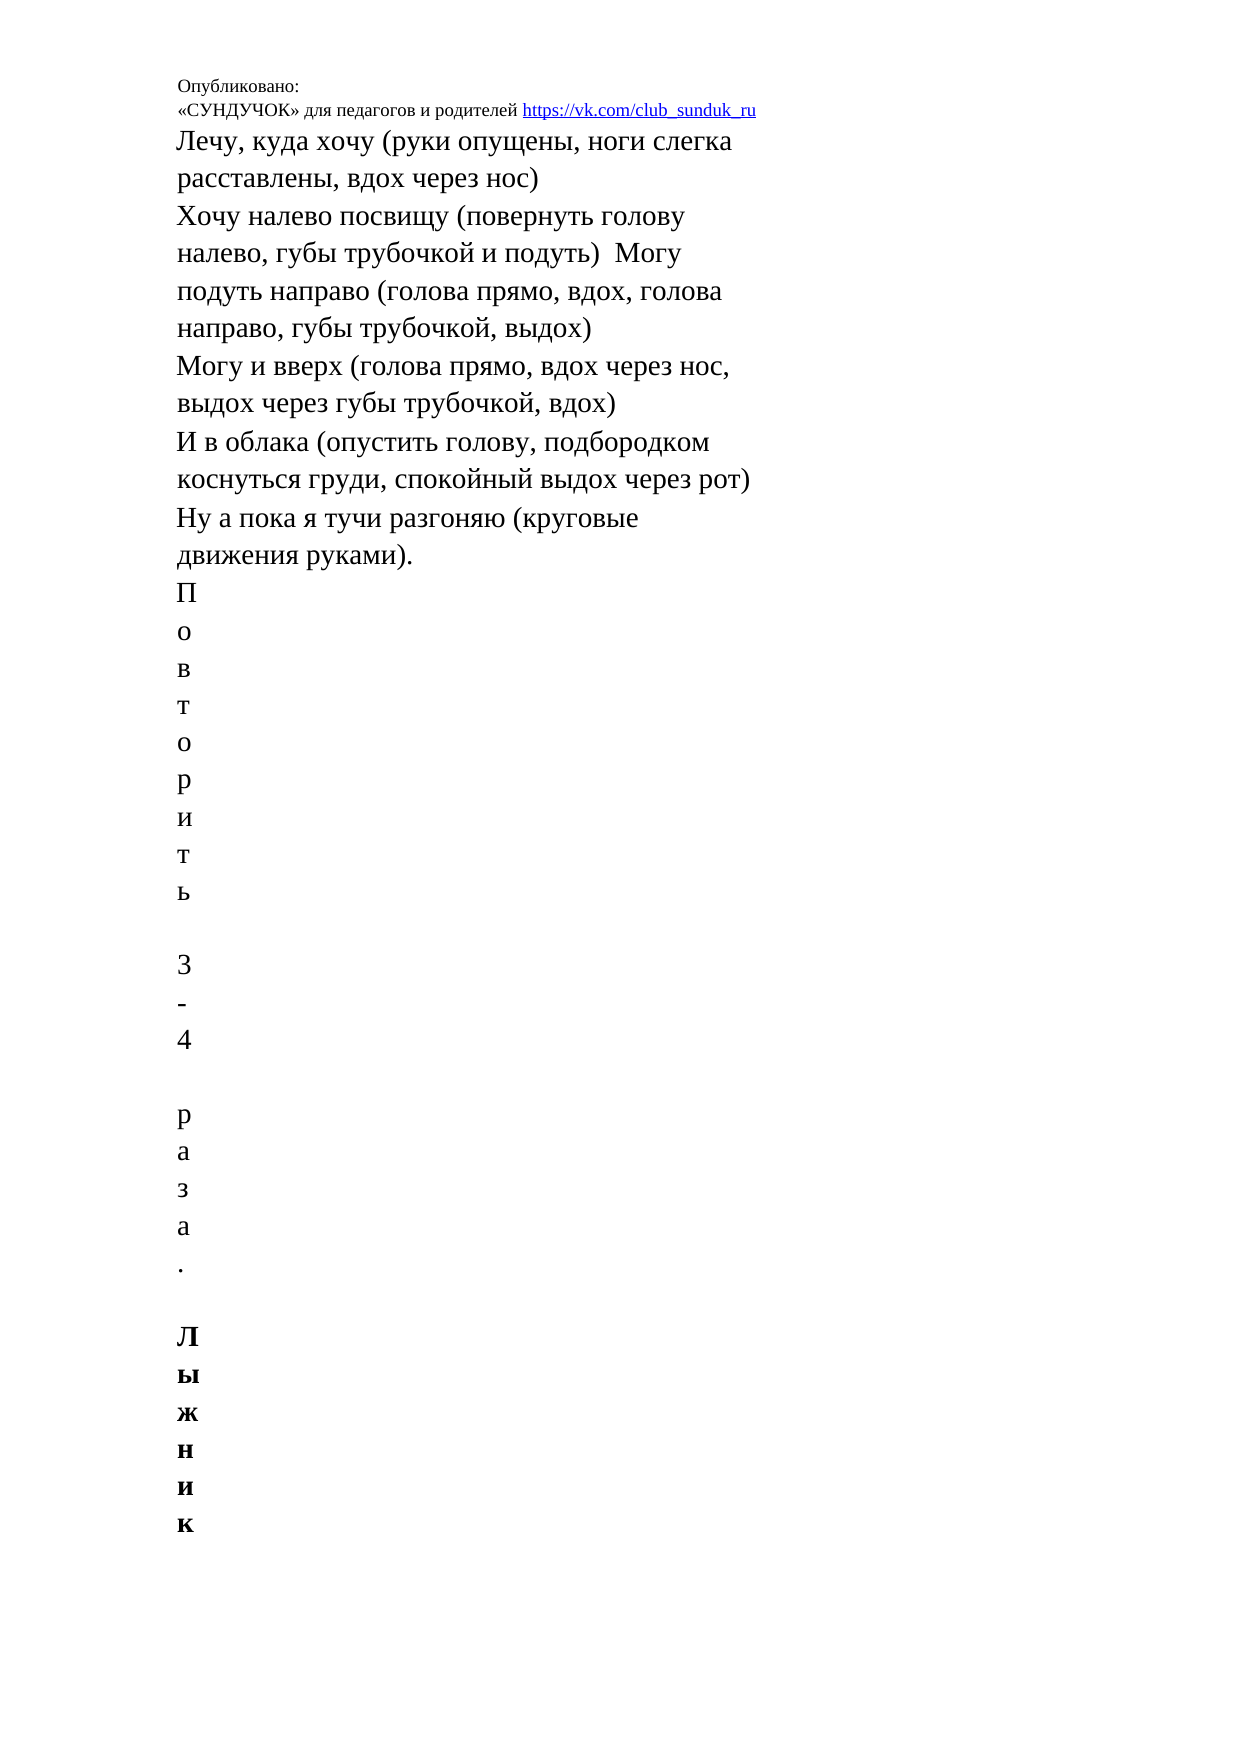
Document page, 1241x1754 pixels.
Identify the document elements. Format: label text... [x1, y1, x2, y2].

text Лечу, куда хочу (руки опущены, ноги слегка расставлены, вдох через нос) [176, 123, 756, 193]
text Хочу налево посвищу (повернуть голову налево, губы трубочкой и подуть) Могу подуть направо (голова прямо, вдох, голова направо, губы трубочкой, выдох) [176, 198, 756, 343]
text Могу и вверх (голова прямо, вдох через нос, выдох через губы трубочкой, вдох) [176, 348, 756, 419]
text Ну а пока я тучи разгоняю (круговые движения руками). [176, 500, 756, 571]
text И в облака (опустить голову, подбородком коснуться груди, спокойный выдох через рот) [176, 424, 756, 495]
